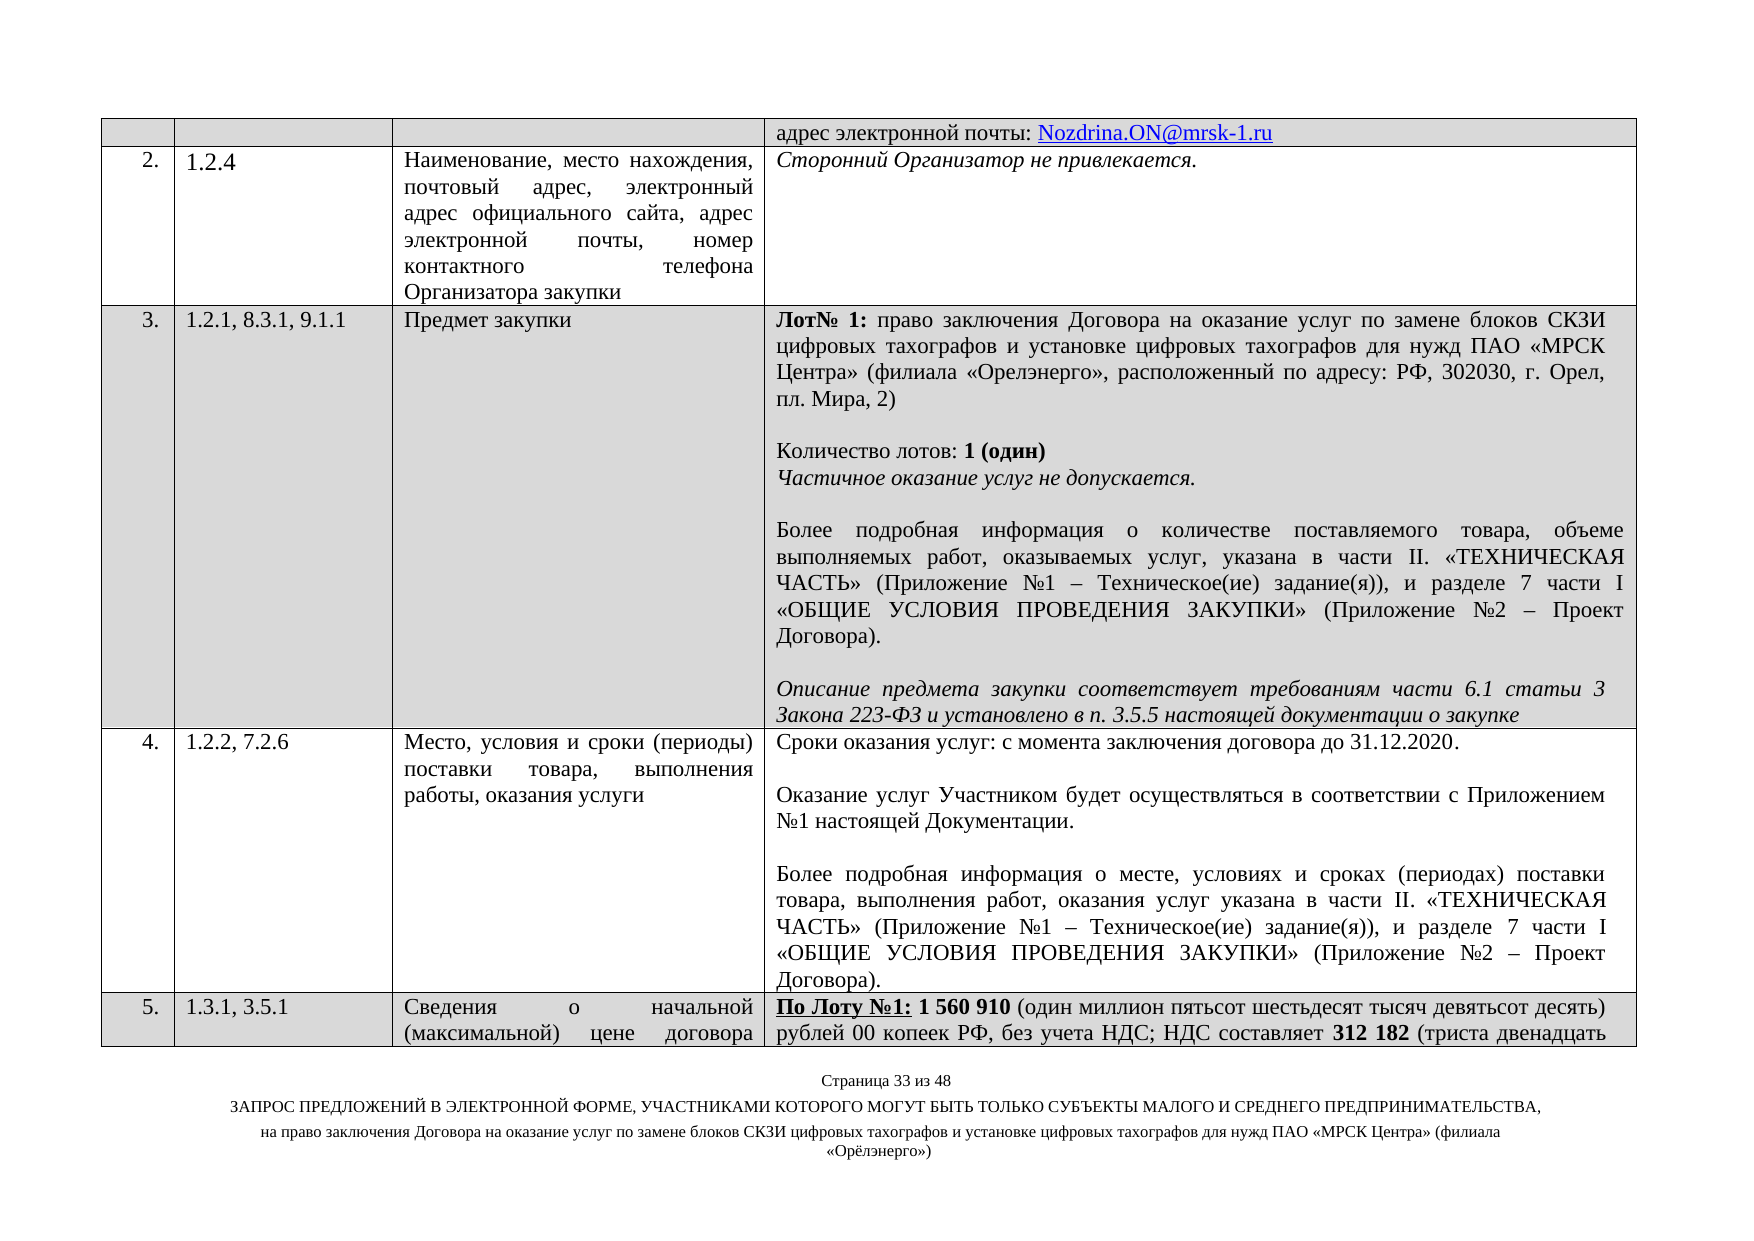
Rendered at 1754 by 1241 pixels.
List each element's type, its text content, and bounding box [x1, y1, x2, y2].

table_cell 1.2.1, 8.3.1, 9.1.1 [175, 306, 392, 727]
table_cell [102, 729, 174, 992]
table_cell [102, 306, 174, 727]
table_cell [765, 119, 1636, 146]
table_cell [102, 993, 174, 1046]
table_cell 1.2.1 [175, 119, 392, 146]
table_cell 1.2.2, 7.2.6 [175, 729, 392, 992]
table_cell Предмет закупки [393, 306, 764, 727]
table_cell Наименование, место нахождения, почтовый адрес, электронный адрес официального сайта, адрес электронной почты, номер контактного телефона Организатора закупки [393, 147, 764, 305]
table_cell 1.3.1, 3.5.1 [175, 993, 392, 1046]
table_cell Место, условия и сроки (периоды) поставки товара, выполнения работы, оказания услуги [393, 729, 764, 992]
table_cell 1.2.4 [175, 147, 392, 305]
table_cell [765, 993, 1636, 1046]
table_cell Лот№ 1: право заключения Договора на оказание услуг по замене блоков СКЗИ цифровых тахографов и установке цифровых тахографов для нужд ПАО «МРСК Центра» (филиала «Орелэнерго», расположенный по адресу: РФ, 302030, г. Орел, пл. Мира, 2) Количество лотов: 1 (один) Частичное оказание услуг не допускается. Более подробная информация о количестве поставляемого товара, объеме выполняемых работ, оказываемых услуг, указана в части II. «ТЕХНИЧЕСКАЯ ЧАСТЬ» (Приложение №1 – Техническое(ие) задание(я)), и разделе 7 части I «ОБЩИЕ УСЛОВИЯ ПРОВЕДЕНИЯ ЗАКУПКИ» (Приложение №2 – Проект Договора). Описание предмета закупки соответствует требованиям части 6.1 статьи 3 Закона 223-ФЗ и установлено в п. 3.5.5 настоящей документации о закупке [765, 306, 1636, 727]
table_cell Сторонний Организатор не привлекается. [765, 147, 1636, 305]
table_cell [393, 119, 764, 146]
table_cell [393, 993, 764, 1046]
table_cell Сроки оказания услуг: с момента заключения договора до 31.12.2020. Оказание услуг Участником будет осуществляться в соответствии с Приложением №1 настоящей Документации. Более подробная информация о месте, условиях и сроках (периодах) поставки товара, выполнения работ, оказания услуг указана в части II. «ТЕХНИЧЕСКАЯ ЧАСТЬ» (Приложение №1 – Техническое(ие) задание(я)), и разделе 7 части I «ОБЩИЕ УСЛОВИЯ ПРОВЕДЕНИЯ ЗАКУПКИ» (Приложение №2 – Проект Договора). [765, 729, 1636, 992]
table_cell [102, 119, 174, 146]
table_cell [102, 147, 174, 305]
